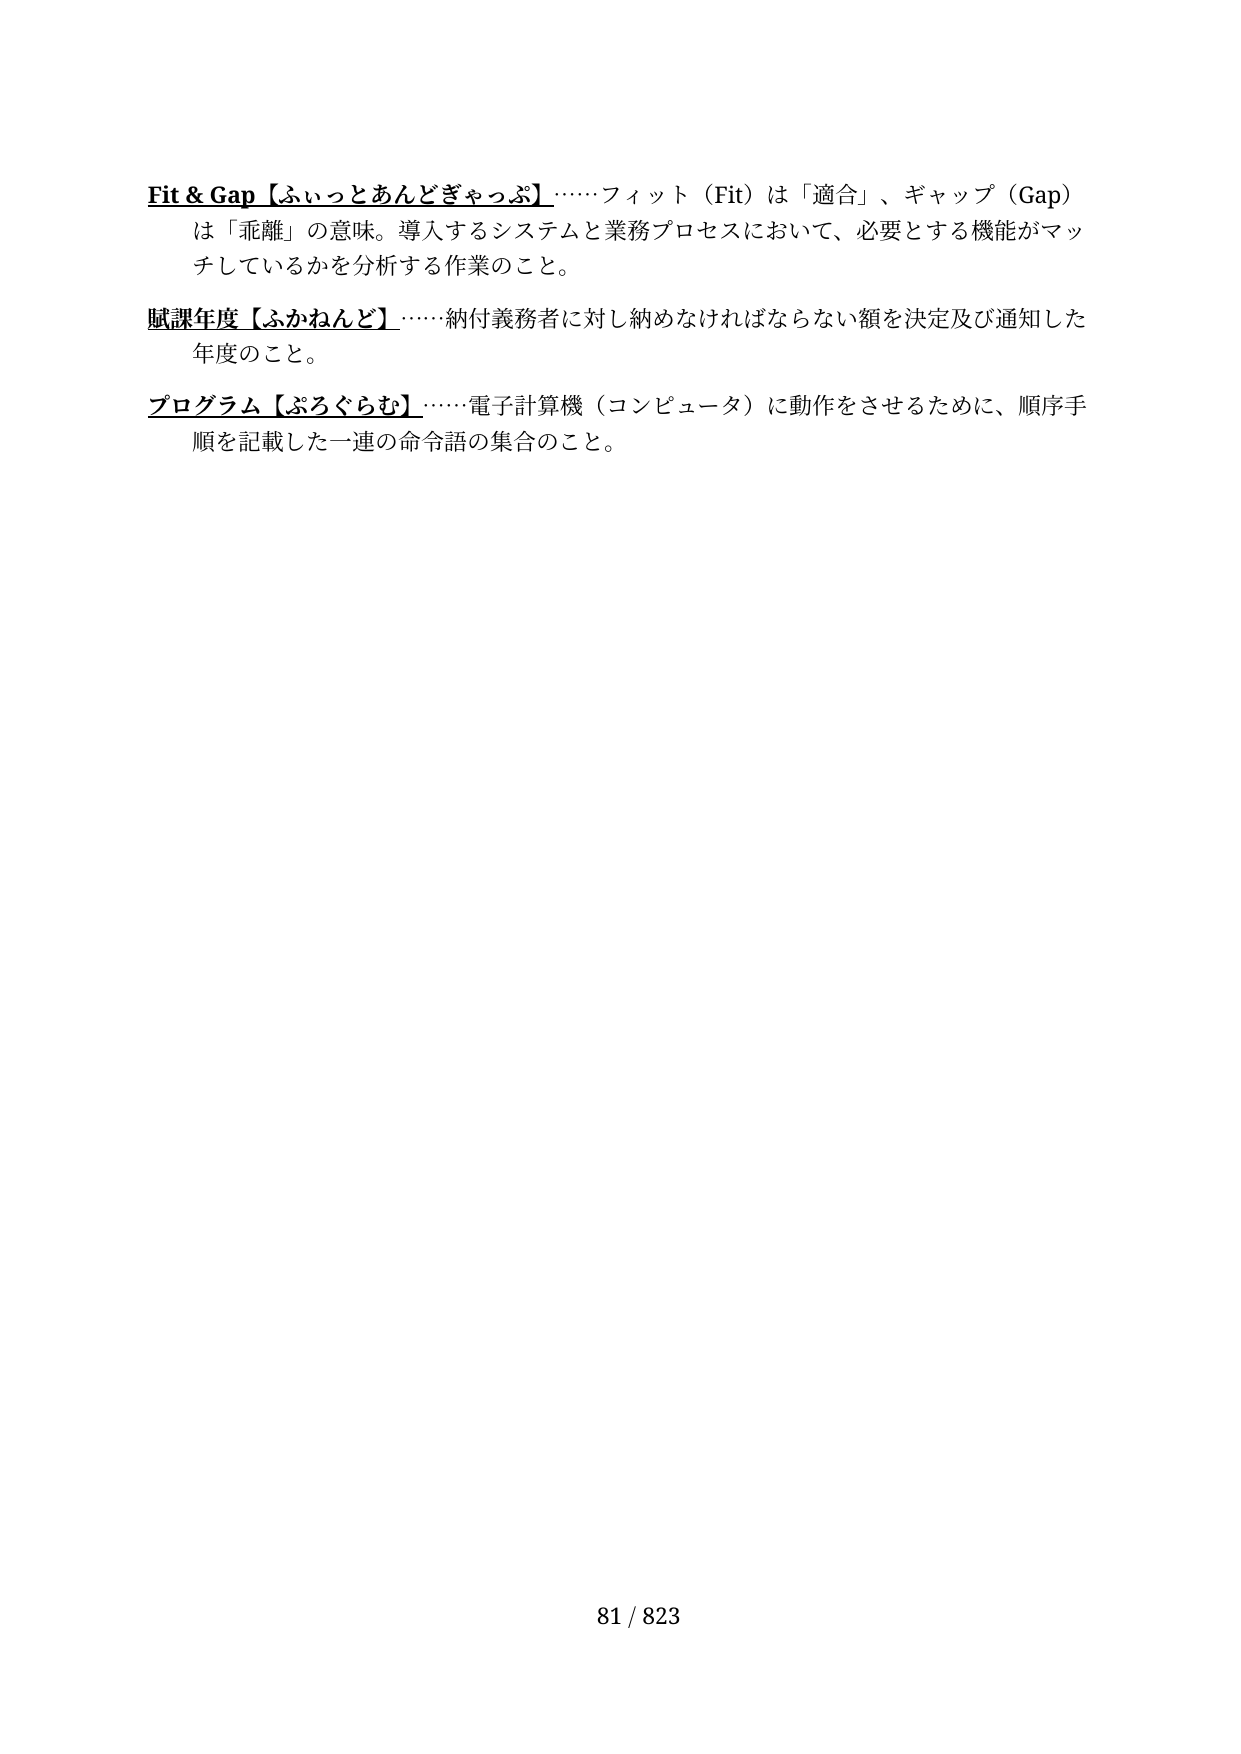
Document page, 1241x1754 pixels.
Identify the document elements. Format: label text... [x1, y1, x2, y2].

text プログラム【ぷろぐらむ】……電子計算機（コンピュータ）に動作をさせるために、順序手順を記載した一連の命令語の集合のこと。 [148, 388, 1092, 457]
text 賦課年度【ふかねんど】……納付義務者に対し納めなければならない額を決定及び通知した年度のこと。 [148, 301, 1092, 369]
text Fit & Gap【ふぃっとあんどぎゃっぷ】……フィット（Fit）は「適合」、ギャップ（Gap）は「乖離」の意味。導入するシステムと業務プロセスにおいて、必要とする機能がマッチしているかを分析する作業のこと。 [148, 177, 1092, 281]
